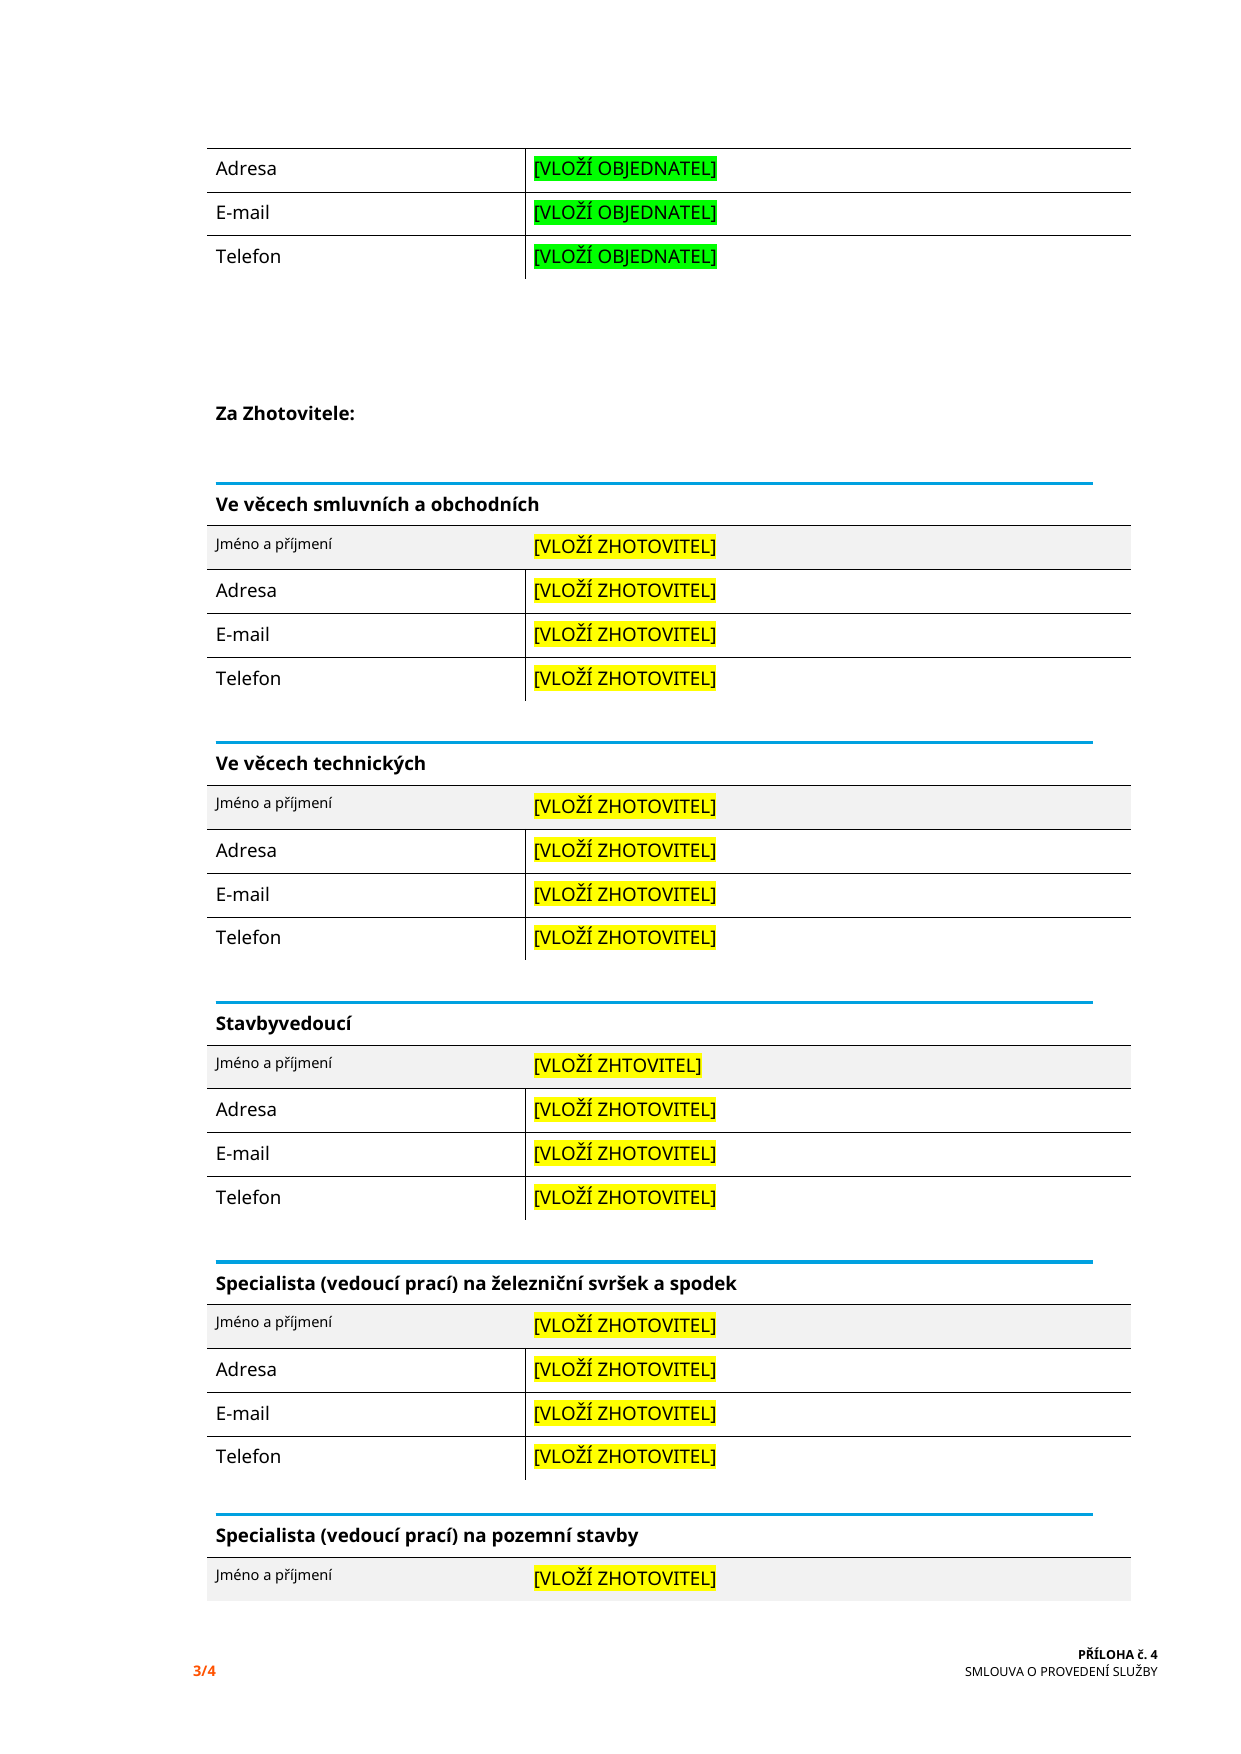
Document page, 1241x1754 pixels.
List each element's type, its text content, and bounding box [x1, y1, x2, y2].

table_header Jméno a příjmení [207, 526, 526, 569]
table_cell Adresa [207, 1089, 525, 1132]
table_cell [VLOŽÍ OBJEDNATEL] [526, 193, 1131, 235]
table_cell [VLOŽÍ ZHOTOVITEL] [526, 570, 1131, 613]
table_cell [VLOŽÍ ZHOTOVITEL] [526, 874, 1131, 916]
table_cell [VLOŽÍ ZHOTOVITEL] [526, 1177, 1131, 1220]
table_cell Adresa [207, 570, 525, 613]
table_cell [VLOŽÍ ZHOTOVITEL] [526, 1089, 1131, 1132]
table_cell Adresa [207, 1349, 525, 1392]
table_cell Telefon [207, 1177, 525, 1220]
table_cell [VLOŽÍ ZHOTOVITEL] [526, 918, 1131, 960]
table_cell E-mail [207, 1133, 525, 1176]
table_header Jméno a příjmení [207, 1558, 526, 1601]
table_header Jméno a příjmení [207, 1305, 526, 1348]
table_cell [VLOŽÍ ZHOTOVITEL] [526, 658, 1131, 701]
table_cell E-mail [207, 193, 525, 235]
table_header [VLOŽÍ ZHTOVITEL] [526, 1046, 1131, 1088]
text Specialista (vedoucí prací) na železniční svršek a spodek [216, 1264, 1093, 1295]
table_header Jméno a příjmení [207, 786, 526, 829]
table_cell Telefon [207, 658, 525, 701]
table_cell Telefon [207, 1437, 525, 1479]
table_header Jméno a příjmení [207, 1046, 526, 1088]
table_cell [VLOŽÍ ZHOTOVITEL] [526, 1437, 1131, 1479]
table_header [VLOŽÍ ZHOTOVITEL] [526, 526, 1131, 569]
table_cell E-mail [207, 614, 525, 657]
text Specialista (vedoucí prací) na pozemní stavby [216, 1516, 1093, 1548]
table_cell [VLOŽÍ ZHOTOVITEL] [526, 830, 1131, 873]
text Ve věcech smluvních a obchodních [216, 485, 1093, 517]
table_cell Adresa [207, 149, 525, 191]
table_cell Adresa [207, 830, 525, 873]
table_cell [VLOŽÍ ZHOTOVITEL] [526, 1393, 1131, 1436]
text Stavbyvedoucí [216, 1004, 1093, 1036]
text Za Zhotovitele: [216, 401, 1093, 426]
table_cell [VLOŽÍ OBJEDNATEL] [526, 149, 1131, 191]
table_header [VLOŽÍ ZHOTOVITEL] [526, 1558, 1131, 1601]
table_header [VLOŽÍ ZHOTOVITEL] [526, 786, 1131, 829]
table_cell E-mail [207, 1393, 525, 1436]
table_cell [VLOŽÍ ZHOTOVITEL] [526, 1133, 1131, 1176]
table_cell Telefon [207, 236, 525, 279]
table_cell [VLOŽÍ ZHOTOVITEL] [526, 1349, 1131, 1392]
table_cell [VLOŽÍ ZHOTOVITEL] [526, 614, 1131, 657]
table_header [VLOŽÍ ZHOTOVITEL] [526, 1305, 1131, 1348]
table_cell Telefon [207, 918, 525, 960]
text Ve věcech technických [216, 744, 1093, 776]
table_cell [VLOŽÍ OBJEDNATEL] [526, 236, 1131, 279]
table_cell E-mail [207, 874, 525, 916]
